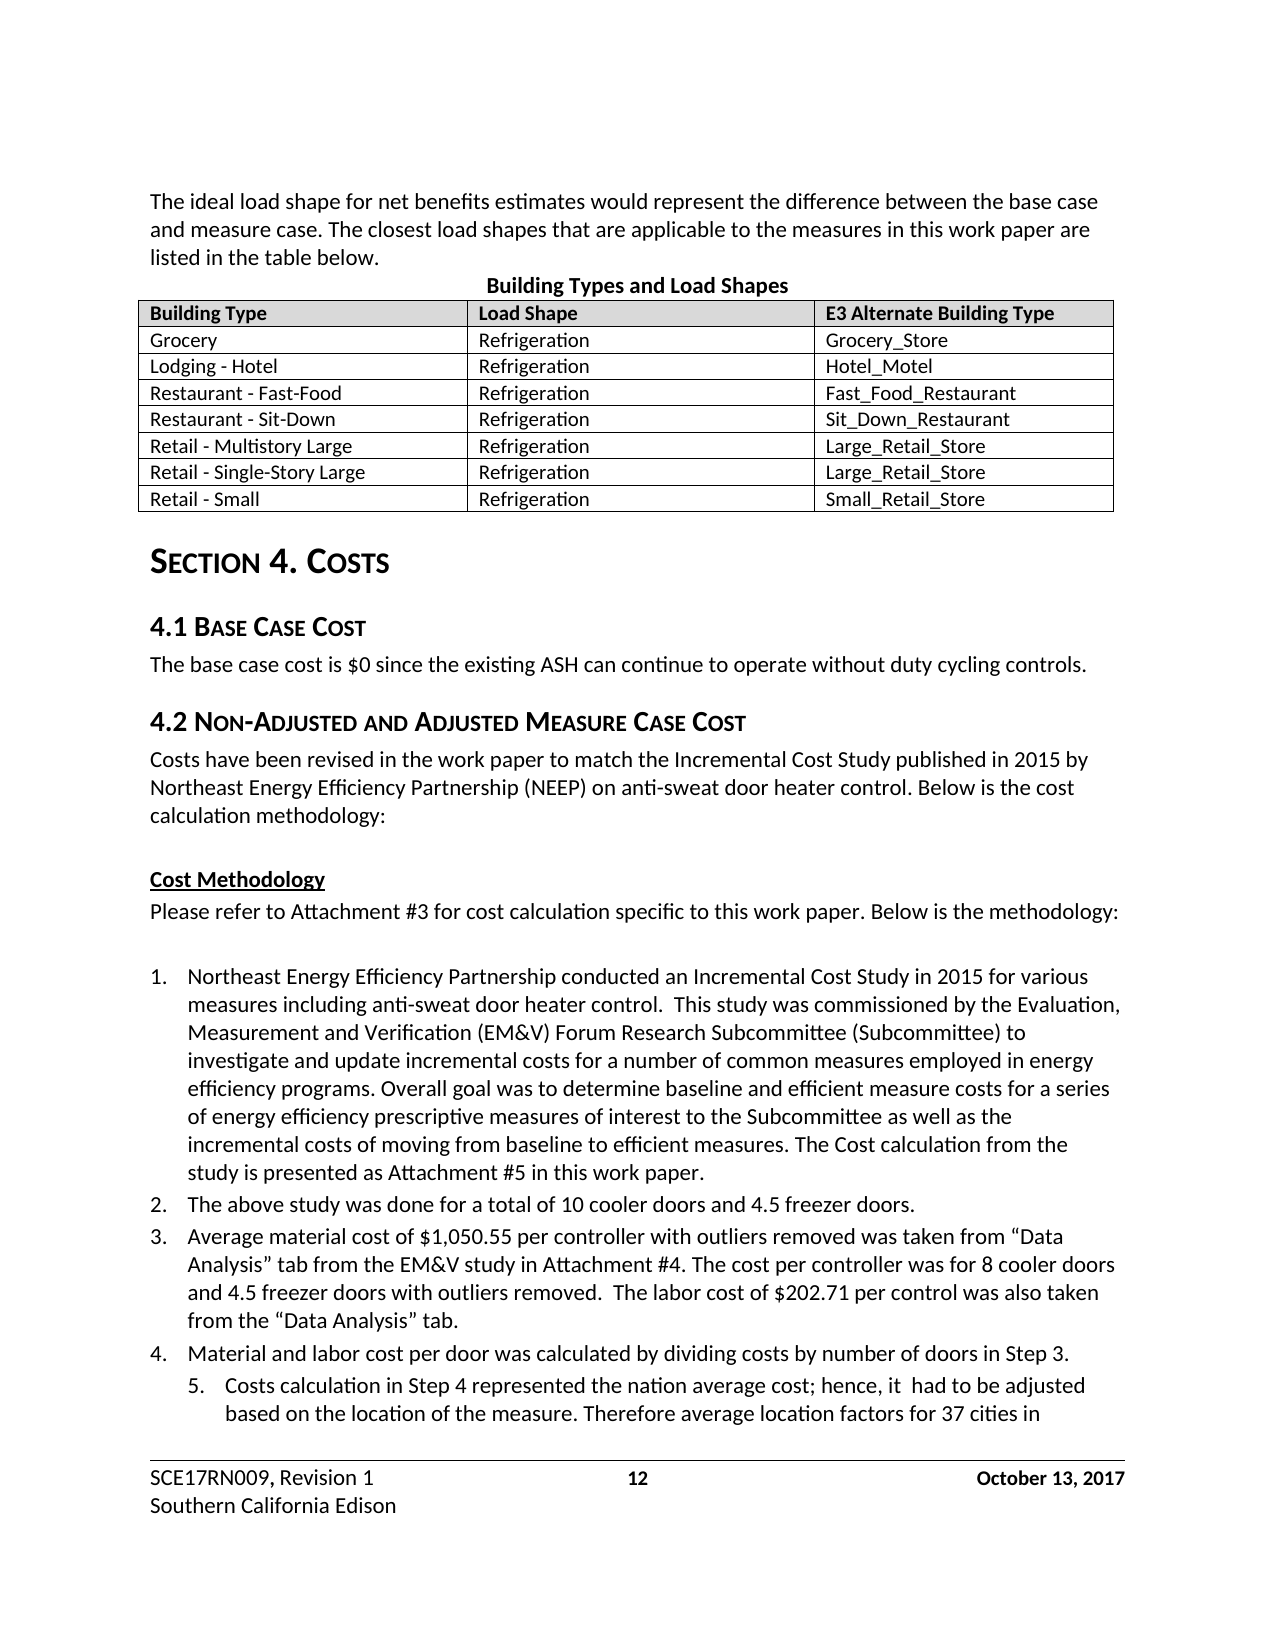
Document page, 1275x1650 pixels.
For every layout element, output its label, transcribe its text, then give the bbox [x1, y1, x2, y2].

text Building Types and Load Shapes [150, 272, 1125, 299]
table_cell Retail - Multistory Large [139, 433, 467, 458]
table_cell Small_Retail_Store [815, 486, 1113, 511]
text Costs have been revised in the work paper to match the Incremental Cost Study published in 2015 by Northeast Energy Efficiency Partnership (NEEP) on anti-sweat door heater control. Below is the cost calculation methodology: [150, 745, 1125, 829]
text The base case cost is $0 since the existing ASH can continue to operate without duty cycling controls. [150, 650, 1125, 678]
list The above study was done for a total of 10 cooler doors and 4.5 freezer doors. [150, 1190, 1125, 1218]
table_cell Large_Retail_Store [815, 433, 1113, 458]
list Northeast Energy Efficiency Partnership conducted an Incremental Cost Study in 2015 for various measures including anti-sweat door heater control. This study was commissioned by the Evaluation, Measurement and Verification (EM&V) Forum Research Subcommittee (Subcommittee) to investigate and update incremental costs for a number of common measures employed in energy efficiency programs. Overall goal was to determine baseline and efficient measure costs for a series of energy efficiency prescriptive measures of interest to the Subcommittee as well as the incremental costs of moving from baseline to efficient measures. The Cost calculation from the study is presented as Attachment #5 in this work paper. [150, 962, 1125, 1186]
table_cell Restaurant - Fast-Food [139, 380, 467, 405]
table_cell Refrigeration [468, 380, 814, 405]
table_header E3 Alternate Building Type [815, 301, 1113, 326]
table_cell Refrigeration [468, 406, 814, 432]
table_cell Lodging - Hotel [139, 354, 467, 379]
subtitle Section 4. Costs [150, 537, 1125, 583]
text The ideal load shape for net benefits estimates would represent the difference between the base case and measure case. The closest load shapes that are applicable to the measures in this work paper are listed in the table below. [150, 187, 1125, 272]
subtitle 4.2 Non-Adjusted and Adjusted Measure Case Cost [150, 703, 1125, 739]
table_cell Refrigeration [468, 433, 814, 458]
table_cell Refrigeration [468, 459, 814, 485]
table_cell Refrigeration [468, 486, 814, 511]
table_cell Fast_Food_Restaurant [815, 380, 1113, 405]
table_cell Retail - Small [139, 486, 467, 511]
table_cell Grocery [139, 327, 467, 352]
table_cell Retail - Single-Story Large [139, 459, 467, 485]
table_header Load Shape [468, 301, 814, 326]
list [187, 1371, 1125, 1427]
list Material and labor cost per door was calculated by dividing costs by number of doors in Step 3. [150, 1339, 1125, 1367]
text Cost Methodology [150, 865, 1125, 893]
table_header Building Type [139, 301, 467, 326]
table_cell Large_Retail_Store [815, 459, 1113, 485]
table_cell Grocery_Store [815, 327, 1113, 352]
subtitle 4.1 Base Case Cost [150, 608, 1125, 644]
list Average material cost of $1,050.55 per controller with outliers removed was taken from “Data Analysis” tab from the EM&V study in Attachment #4. The cost per controller was for 8 cooler doors and 4.5 freezer doors with outliers removed. The labor cost of $202.71 per control was also taken from the “Data Analysis” tab. [150, 1222, 1125, 1334]
text Please refer to Attachment #3 for cost calculation specific to this work paper. Below is the methodology: [150, 897, 1125, 926]
table_cell Hotel_Motel [815, 354, 1113, 379]
table_cell Refrigeration [468, 327, 814, 352]
table_cell Sit_Down_Restaurant [815, 406, 1113, 432]
table_cell Restaurant - Sit-Down [139, 406, 467, 432]
table_cell Refrigeration [468, 354, 814, 379]
